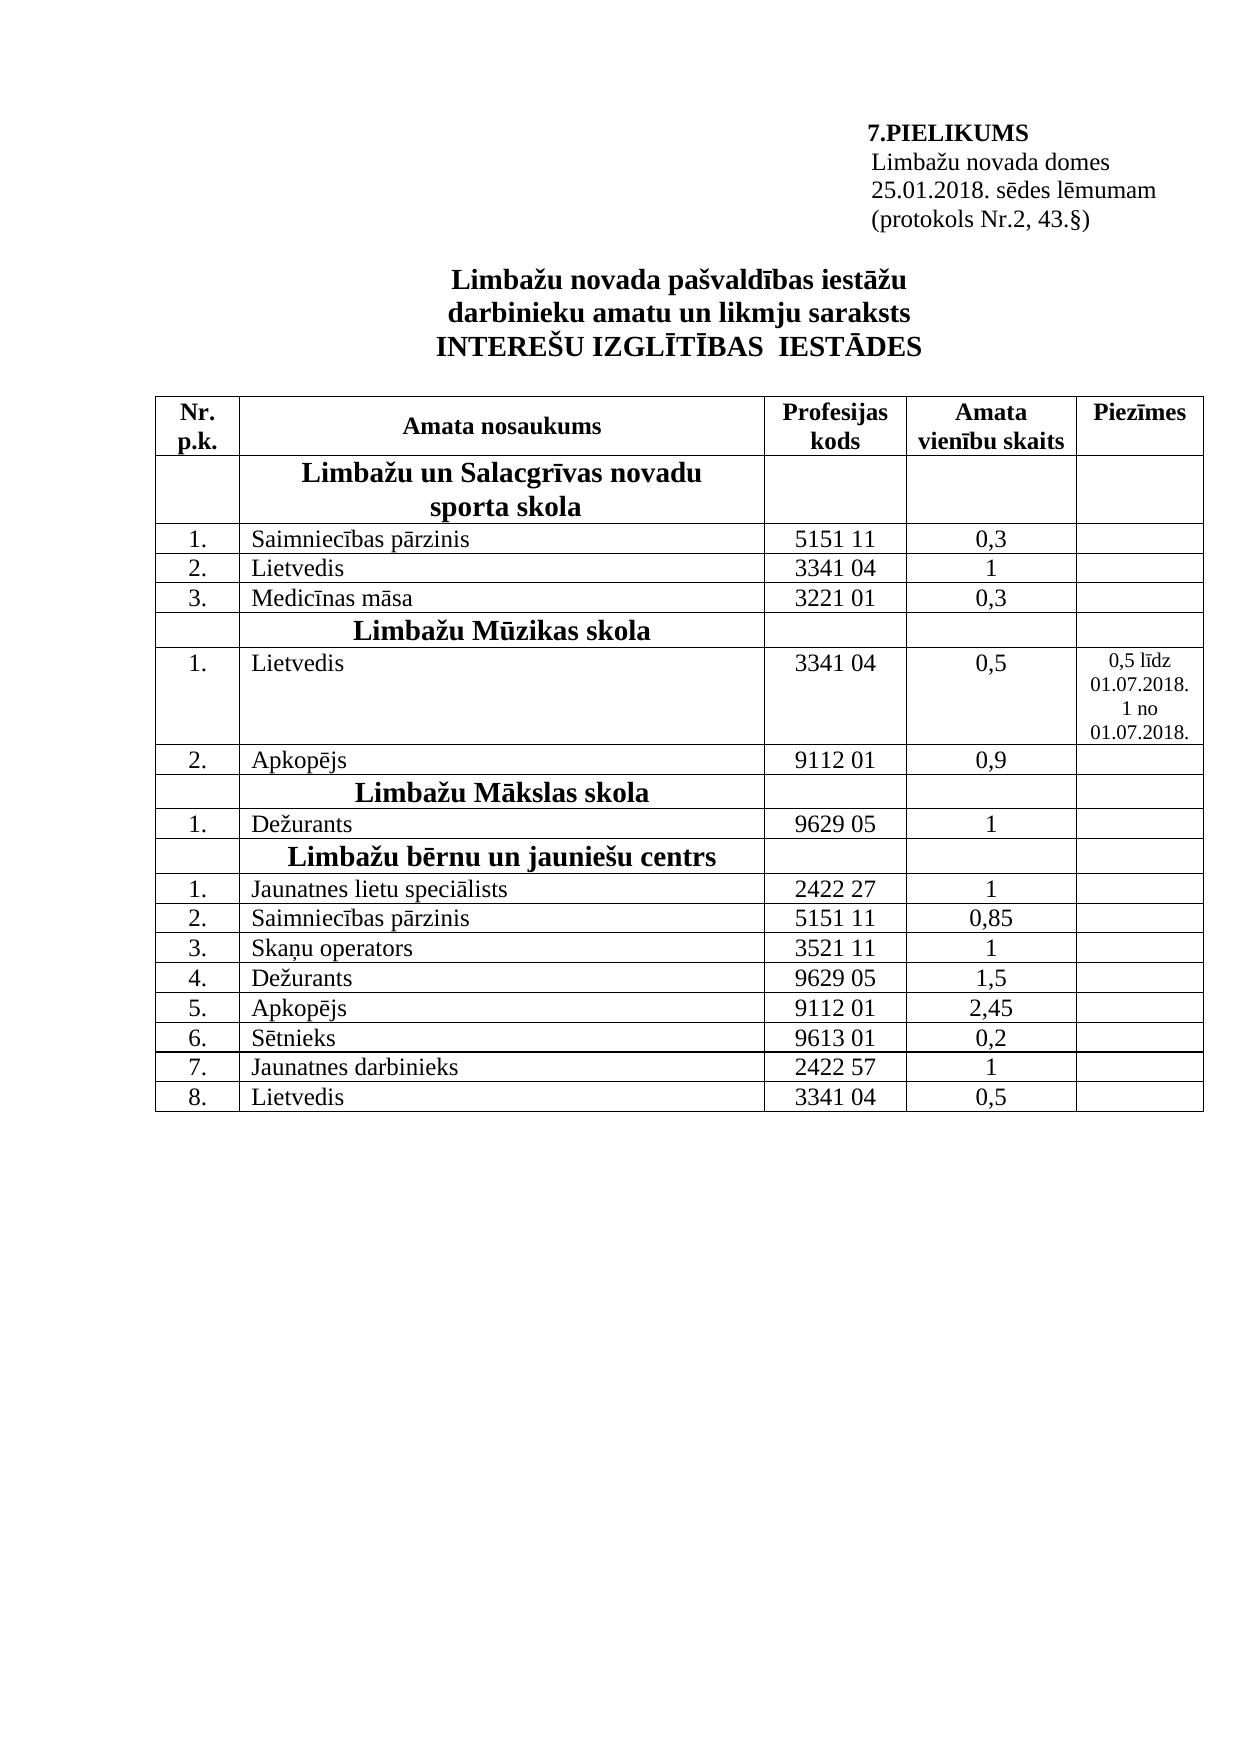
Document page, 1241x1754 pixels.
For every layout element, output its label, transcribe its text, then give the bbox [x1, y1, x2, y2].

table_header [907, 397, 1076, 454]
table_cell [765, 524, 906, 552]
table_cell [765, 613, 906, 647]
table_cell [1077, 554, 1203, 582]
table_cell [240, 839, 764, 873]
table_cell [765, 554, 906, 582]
text (protokols Nr.2, 43.§) [871, 204, 1181, 233]
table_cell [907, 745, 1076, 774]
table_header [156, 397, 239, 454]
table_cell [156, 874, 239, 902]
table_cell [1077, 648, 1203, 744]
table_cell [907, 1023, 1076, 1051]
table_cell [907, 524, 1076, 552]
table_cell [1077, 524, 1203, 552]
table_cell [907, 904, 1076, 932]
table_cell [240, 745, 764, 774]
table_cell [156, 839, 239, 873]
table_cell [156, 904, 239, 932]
text INTEREŠU IZGLĪTĪBAS IESTĀDES [177, 329, 1181, 362]
text 25.01.2018. sēdes lēmumam [871, 176, 1181, 204]
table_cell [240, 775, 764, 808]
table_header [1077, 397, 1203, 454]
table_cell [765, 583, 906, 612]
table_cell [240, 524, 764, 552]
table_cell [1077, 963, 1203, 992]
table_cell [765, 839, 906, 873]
text 7.Pielikums [177, 118, 1181, 147]
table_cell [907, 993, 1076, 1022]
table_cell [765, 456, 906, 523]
text Limbažu novada pašvaldības iestāžu [177, 262, 1181, 295]
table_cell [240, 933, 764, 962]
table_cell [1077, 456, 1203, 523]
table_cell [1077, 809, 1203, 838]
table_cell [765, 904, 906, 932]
text darbinieku amatu un likmju saraksts [177, 295, 1181, 329]
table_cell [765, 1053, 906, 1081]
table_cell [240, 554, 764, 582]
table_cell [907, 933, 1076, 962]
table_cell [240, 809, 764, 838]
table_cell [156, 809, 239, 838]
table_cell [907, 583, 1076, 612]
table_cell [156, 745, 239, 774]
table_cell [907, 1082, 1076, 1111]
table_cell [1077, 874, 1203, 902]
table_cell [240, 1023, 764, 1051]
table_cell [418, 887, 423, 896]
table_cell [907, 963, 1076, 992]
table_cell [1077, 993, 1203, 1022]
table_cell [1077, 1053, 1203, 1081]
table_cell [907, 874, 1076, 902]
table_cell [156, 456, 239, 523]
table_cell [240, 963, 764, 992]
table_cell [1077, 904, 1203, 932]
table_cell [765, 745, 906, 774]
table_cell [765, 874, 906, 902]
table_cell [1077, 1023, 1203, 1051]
text Limbažu novada domes [871, 147, 1181, 176]
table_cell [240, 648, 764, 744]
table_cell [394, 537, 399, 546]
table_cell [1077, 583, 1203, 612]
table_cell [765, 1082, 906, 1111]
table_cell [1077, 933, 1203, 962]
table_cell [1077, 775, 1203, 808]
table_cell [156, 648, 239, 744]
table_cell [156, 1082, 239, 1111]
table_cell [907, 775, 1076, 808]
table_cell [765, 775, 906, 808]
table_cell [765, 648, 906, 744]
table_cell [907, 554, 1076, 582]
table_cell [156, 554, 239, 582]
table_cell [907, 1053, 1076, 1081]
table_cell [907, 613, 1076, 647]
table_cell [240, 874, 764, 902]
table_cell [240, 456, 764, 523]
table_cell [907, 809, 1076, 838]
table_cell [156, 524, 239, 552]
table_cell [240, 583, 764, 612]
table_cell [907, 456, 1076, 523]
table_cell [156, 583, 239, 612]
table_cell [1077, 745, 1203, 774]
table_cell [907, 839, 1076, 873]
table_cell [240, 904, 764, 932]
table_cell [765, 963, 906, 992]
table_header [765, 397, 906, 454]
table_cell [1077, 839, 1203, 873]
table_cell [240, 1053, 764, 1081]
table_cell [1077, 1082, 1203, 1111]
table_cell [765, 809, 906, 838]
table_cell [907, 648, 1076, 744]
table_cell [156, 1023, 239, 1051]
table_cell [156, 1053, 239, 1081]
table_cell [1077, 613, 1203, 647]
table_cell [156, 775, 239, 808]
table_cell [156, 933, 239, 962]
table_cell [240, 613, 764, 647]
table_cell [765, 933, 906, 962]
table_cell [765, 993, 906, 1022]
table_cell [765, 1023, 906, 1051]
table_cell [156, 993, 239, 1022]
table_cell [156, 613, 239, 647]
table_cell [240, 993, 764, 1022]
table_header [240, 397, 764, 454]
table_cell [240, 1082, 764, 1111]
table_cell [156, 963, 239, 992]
